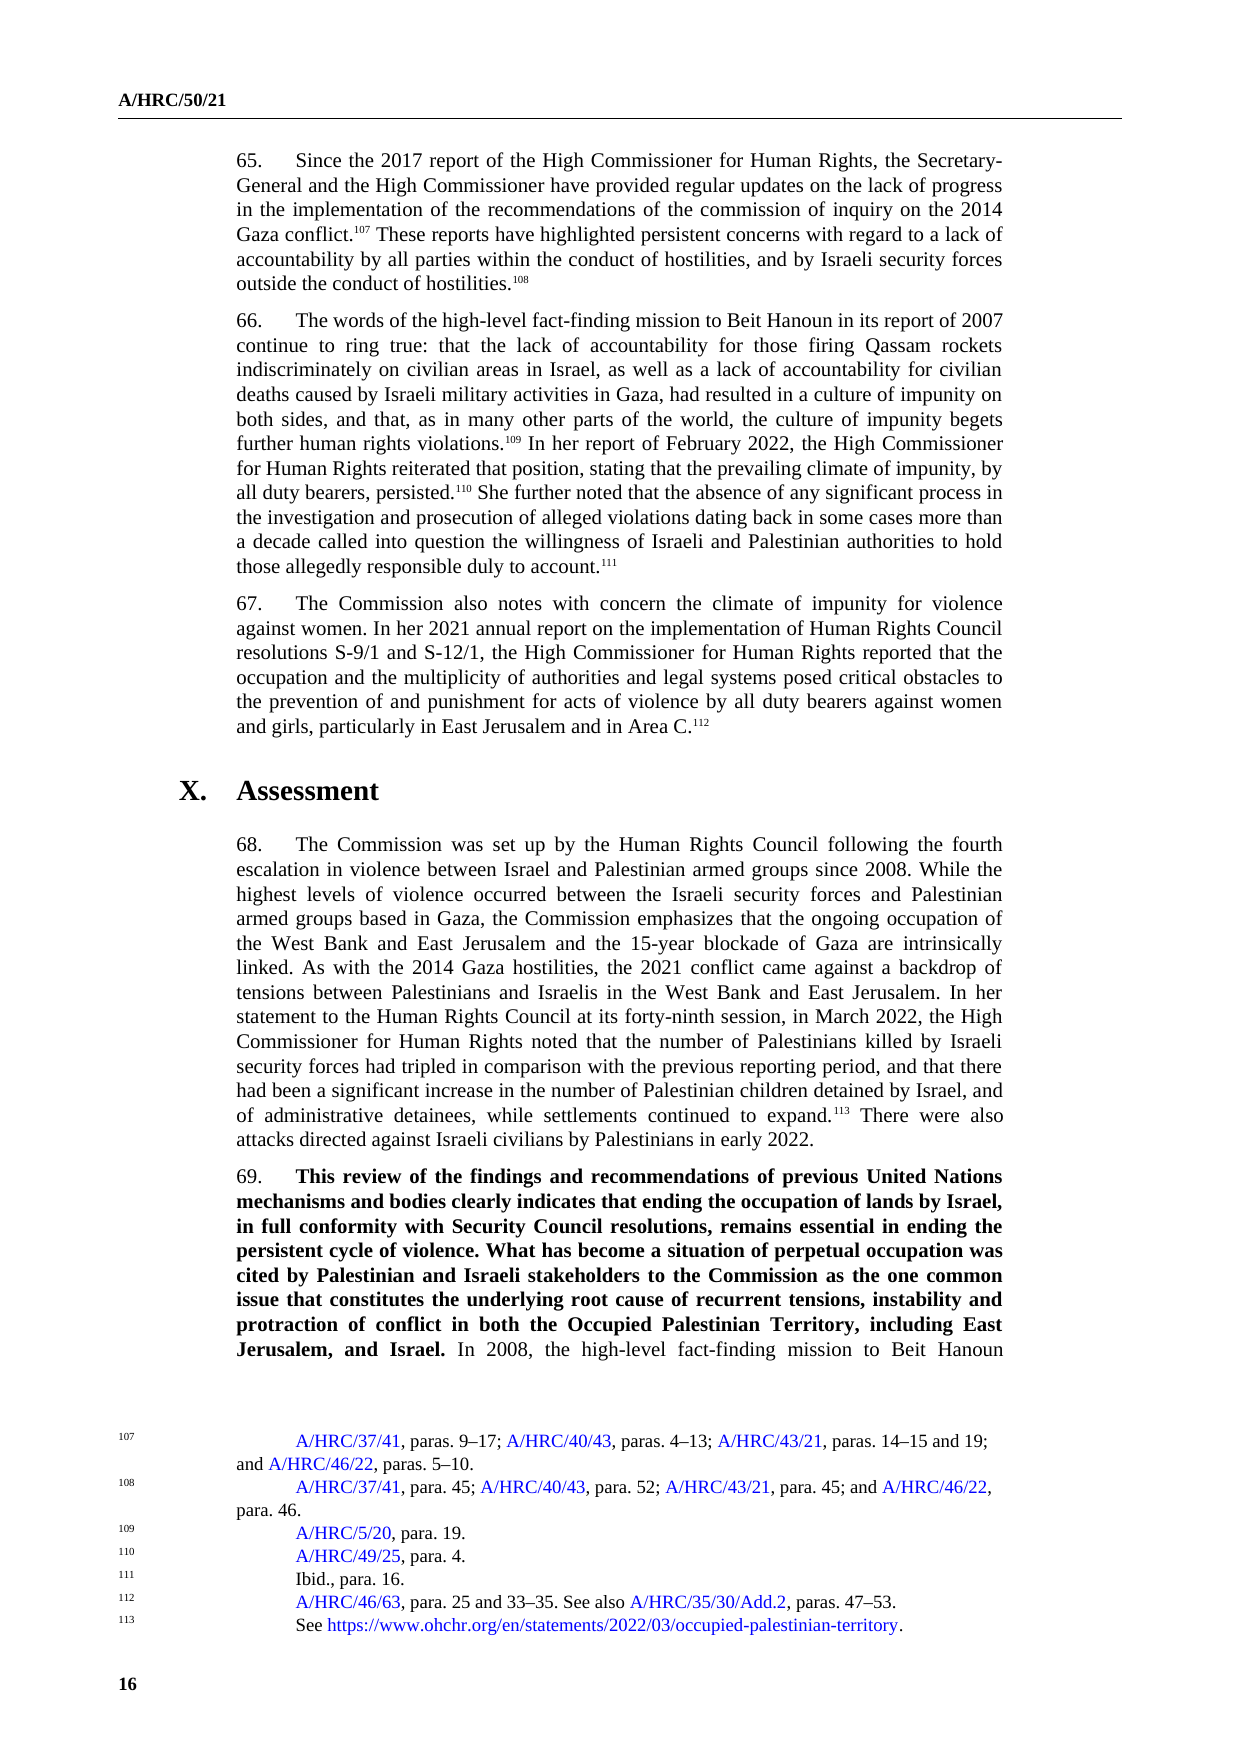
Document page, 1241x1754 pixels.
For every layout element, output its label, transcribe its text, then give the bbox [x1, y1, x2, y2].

text 67. The Commission also notes with concern the climate of impunity for violence against women. In her 2021 annual report on the implementation of Human Rights Council resolutions S-9/1 and S-12/1, the High Commissioner for Human Rights reported that the occupation and the multiplicity of authorities and legal systems posed critical obstacles to the prevention of and punishment for acts of violence by all duty bearers against women and girls, particularly in East Jerusalem and in Area C. [236, 591, 1004, 738]
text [236, 1164, 1004, 1361]
text 66. The words of the high-level fact-finding mission to Beit Hanoun in its report of 2007 continue to ring true: that the lack of accountability for those firing Qassam rockets indiscriminately on civilian areas in Israel, as well as a lack of accountability for civilian deaths caused by Israeli military activities in Gaza, had resulted in a culture of impunity on both sides, and that, as in many other parts of the world, the culture of impunity begets further human rights violations. In her report of February 2022, the High Commissioner for Human Rights reiterated that position, stating that the prevailing climate of impunity, by all duty bearers, persisted. She further noted that the absence of any significant process in the investigation and prosecution of alleged violations dating back in some cases more than a decade called into question the willingness of Israeli and Palestinian authorities to hold those allegedly responsible duly to account. [236, 308, 1004, 578]
text 68. The Commission was set up by the Human Rights Council following the fourth escalation in violence between Israel and Palestinian armed groups since 2008. While the highest levels of violence occurred between the Israeli security forces and Palestinian armed groups based in Gaza, the Commission emphasizes that the ongoing occupation of the West Bank and East Jerusalem and the 15-year blockade of Gaza are intrinsically linked. As with the 2014 Gaza hostilities, the 2021 conflict came against a backdrop of tensions between Palestinians and Israelis in the West Bank and East Jerusalem. In her statement to the Human Rights Council at its forty-ninth session, in March 2022, the High Commissioner for Human Rights noted that the number of Palestinians killed by Israeli security forces had tripled in comparison with the previous reporting period, and that there had been a significant increase in the number of Palestinian children detained by Israel, and of administrative detainees, while settlements continued to expand. There were also attacks directed against Israeli civilians by Palestinians in early 2022. [236, 832, 1004, 1151]
text X. Assessment [118, 776, 1004, 807]
text 65. Since the 2017 report of the High Commissioner for Human Rights, the Secretary-General and the High Commissioner have provided regular updates on the lack of progress in the implementation of the recommendations of the commission of inquiry on the 2014 Gaza conflict. These reports have highlighted persistent concerns with regard to a lack of accountability by all parties within the conduct of hostilities, and by Israeli security forces outside the conduct of hostilities. [236, 148, 1004, 295]
